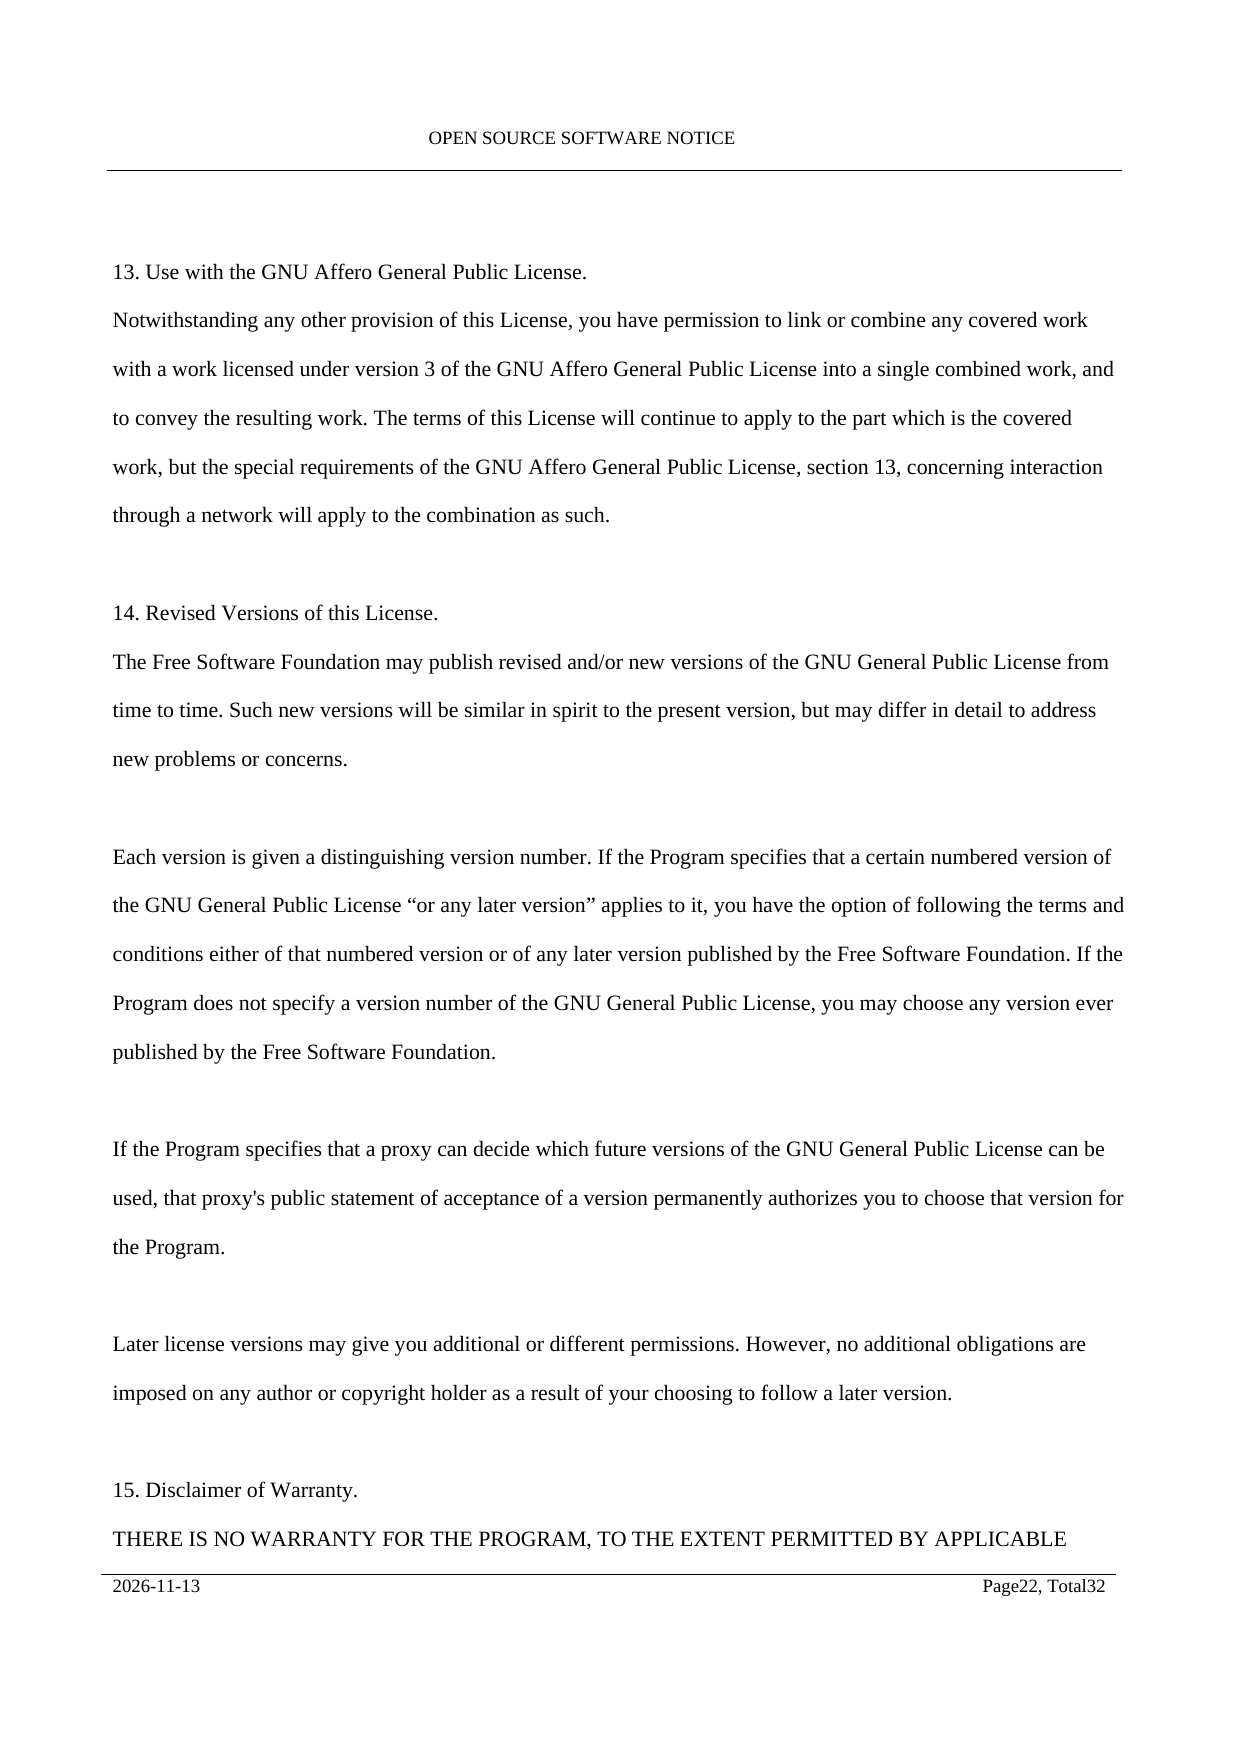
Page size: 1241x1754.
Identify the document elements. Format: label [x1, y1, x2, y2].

text [112, 206, 1128, 1555]
